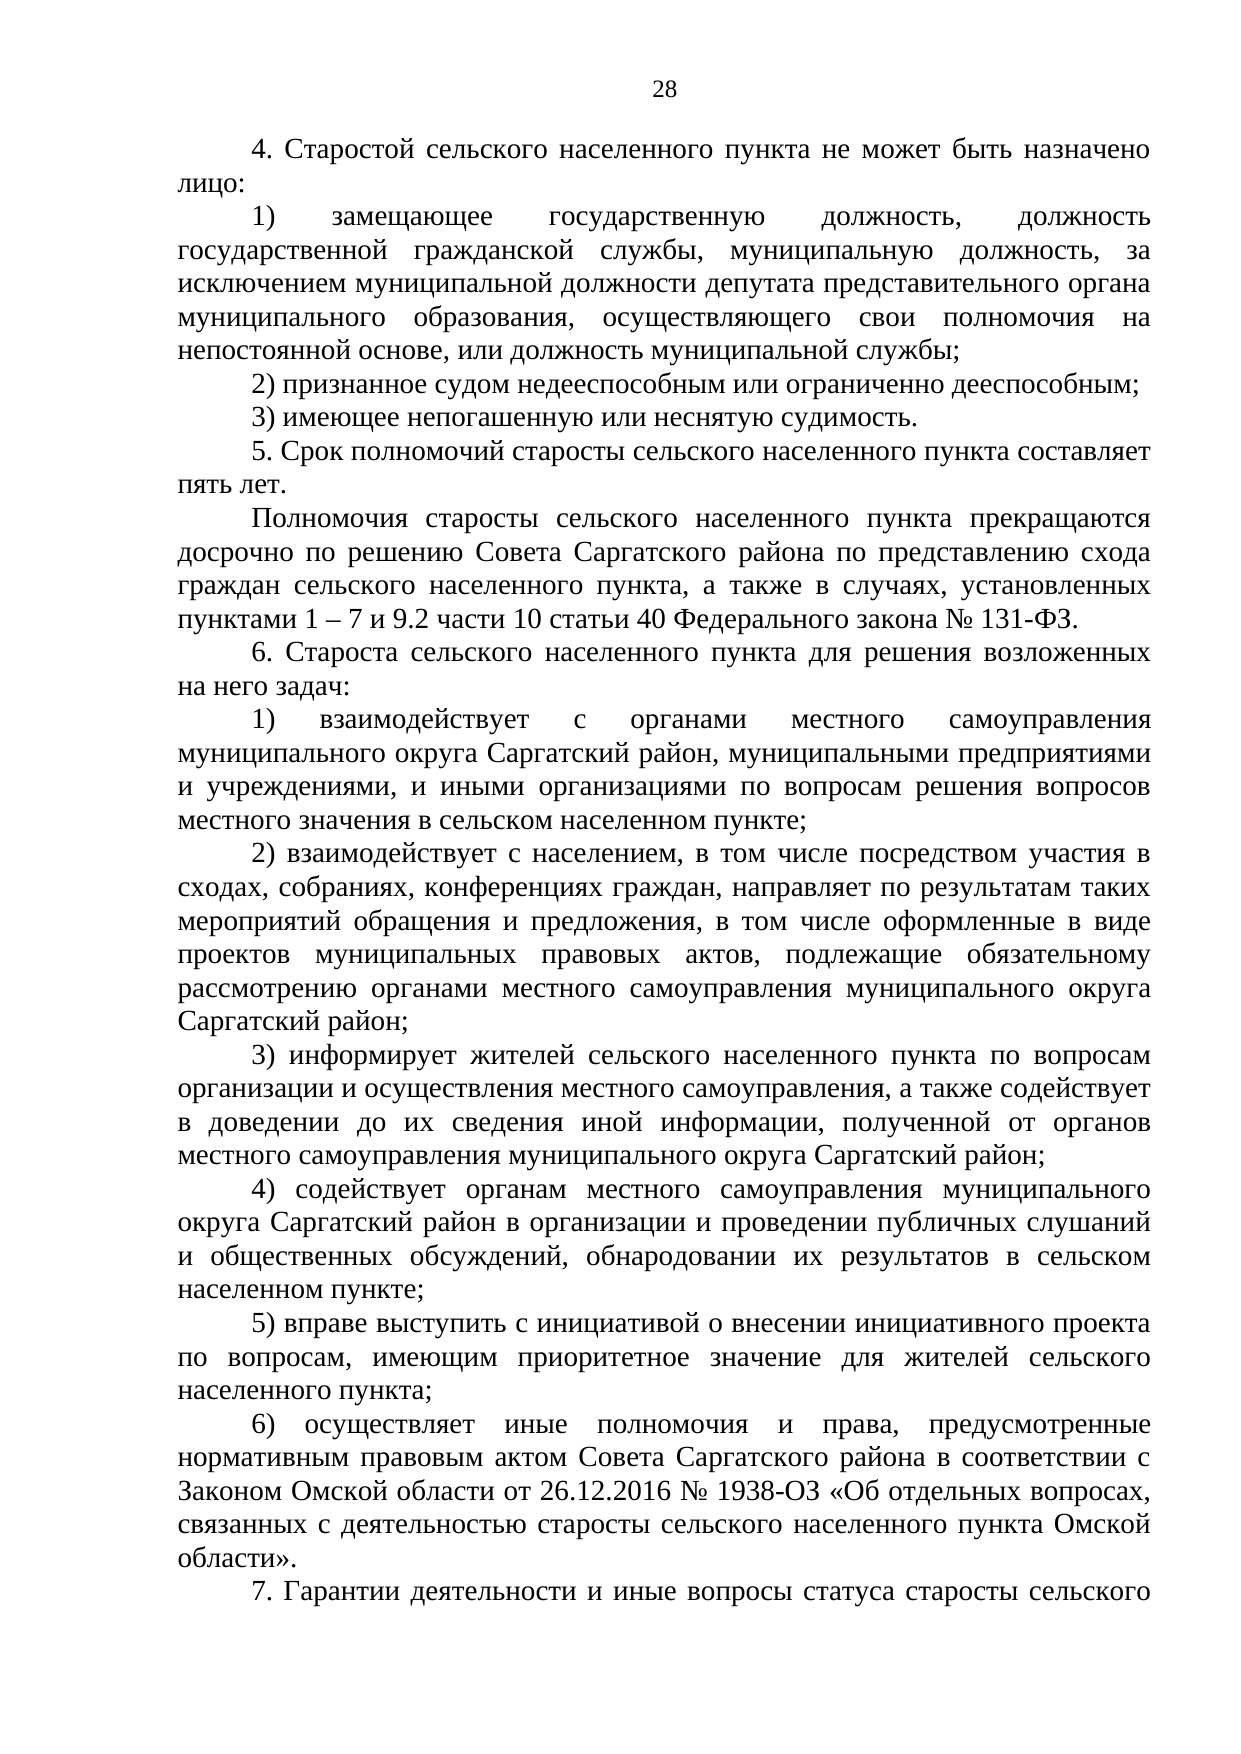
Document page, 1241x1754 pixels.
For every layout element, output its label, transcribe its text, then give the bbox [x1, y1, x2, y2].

text 3) имеющее непогашенную или неснятую судимость. [177, 399, 1152, 433]
text 5) вправе выступить с инициативой о внесении инициативного проекта по вопросам, имеющим приоритетное значение для жителей сельского населенного пункта; [177, 1305, 1152, 1406]
text Полномочия старосты сельского населенного пункта прекращаются досрочно по решению Совета Саргатского района по представлению схода граждан сельского населенного пункта, а также в случаях, установленных пунктами 1 – 7 и 9.2 части 10 статьи 40 Федерального закона № 131-ФЗ. [177, 500, 1152, 634]
text 6. Староста сельского населенного пункта для решения возложенных на него задач: [177, 634, 1152, 701]
text 2) взаимодействует с населением, в том числе посредством участия в сходах, собраниях, конференциях граждан, направляет по результатам таких мероприятий обращения и предложения, в том числе оформленные в виде проектов муниципальных правовых актов, подлежащие обязательному рассмотрению органами местного самоуправления муниципального округа Саргатский район; [177, 836, 1152, 1037]
text 1) замещающее государственную должность, должность государственной гражданской службы, муниципальную должность, за исключением муниципальной должности депутата представительного органа муниципального образования, осуществляющего свои полномочия на непостоянной основе, или должность муниципальной службы; [177, 198, 1152, 366]
text 6) осуществляет иные полномочия и права, предусмотренные нормативным правовым актом Совета Саргатского района в соответствии с Законом Омской области от 26.12.2016 № 1938-ОЗ «Об отдельных вопросах, связанных с деятельностью старосты сельского населенного пункта Омской области». [177, 1406, 1152, 1573]
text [177, 1573, 1152, 1607]
text 2) признанное судом недееспособным или ограниченно дееспособным; [177, 366, 1152, 399]
text 3) информирует жителей сельского населенного пункта по вопросам организации и осуществления местного самоуправления, а также содействует в доведении до их сведения иной информации, полученной от органов местного самоуправления муниципального округа Саргатский район; [177, 1037, 1152, 1171]
text 5. Срок полномочий старосты сельского населенного пункта составляет пять лет. [177, 433, 1152, 500]
text 4) содействует органам местного самоуправления муниципального округа Саргатский район в организации и проведении публичных слушаний и общественных обсуждений, обнародовании их результатов в сельском населенном пункте; [177, 1171, 1152, 1305]
text 1) взаимодействует с органами местного самоуправления муниципального округа Саргатский район, муниципальными предприятиями и учреждениями, и иными организациями по вопросам решения вопросов местного значения в сельском населенном пункте; [177, 701, 1152, 836]
text 4. Старостой сельского населенного пункта не может быть назначено лицо: [177, 131, 1152, 198]
